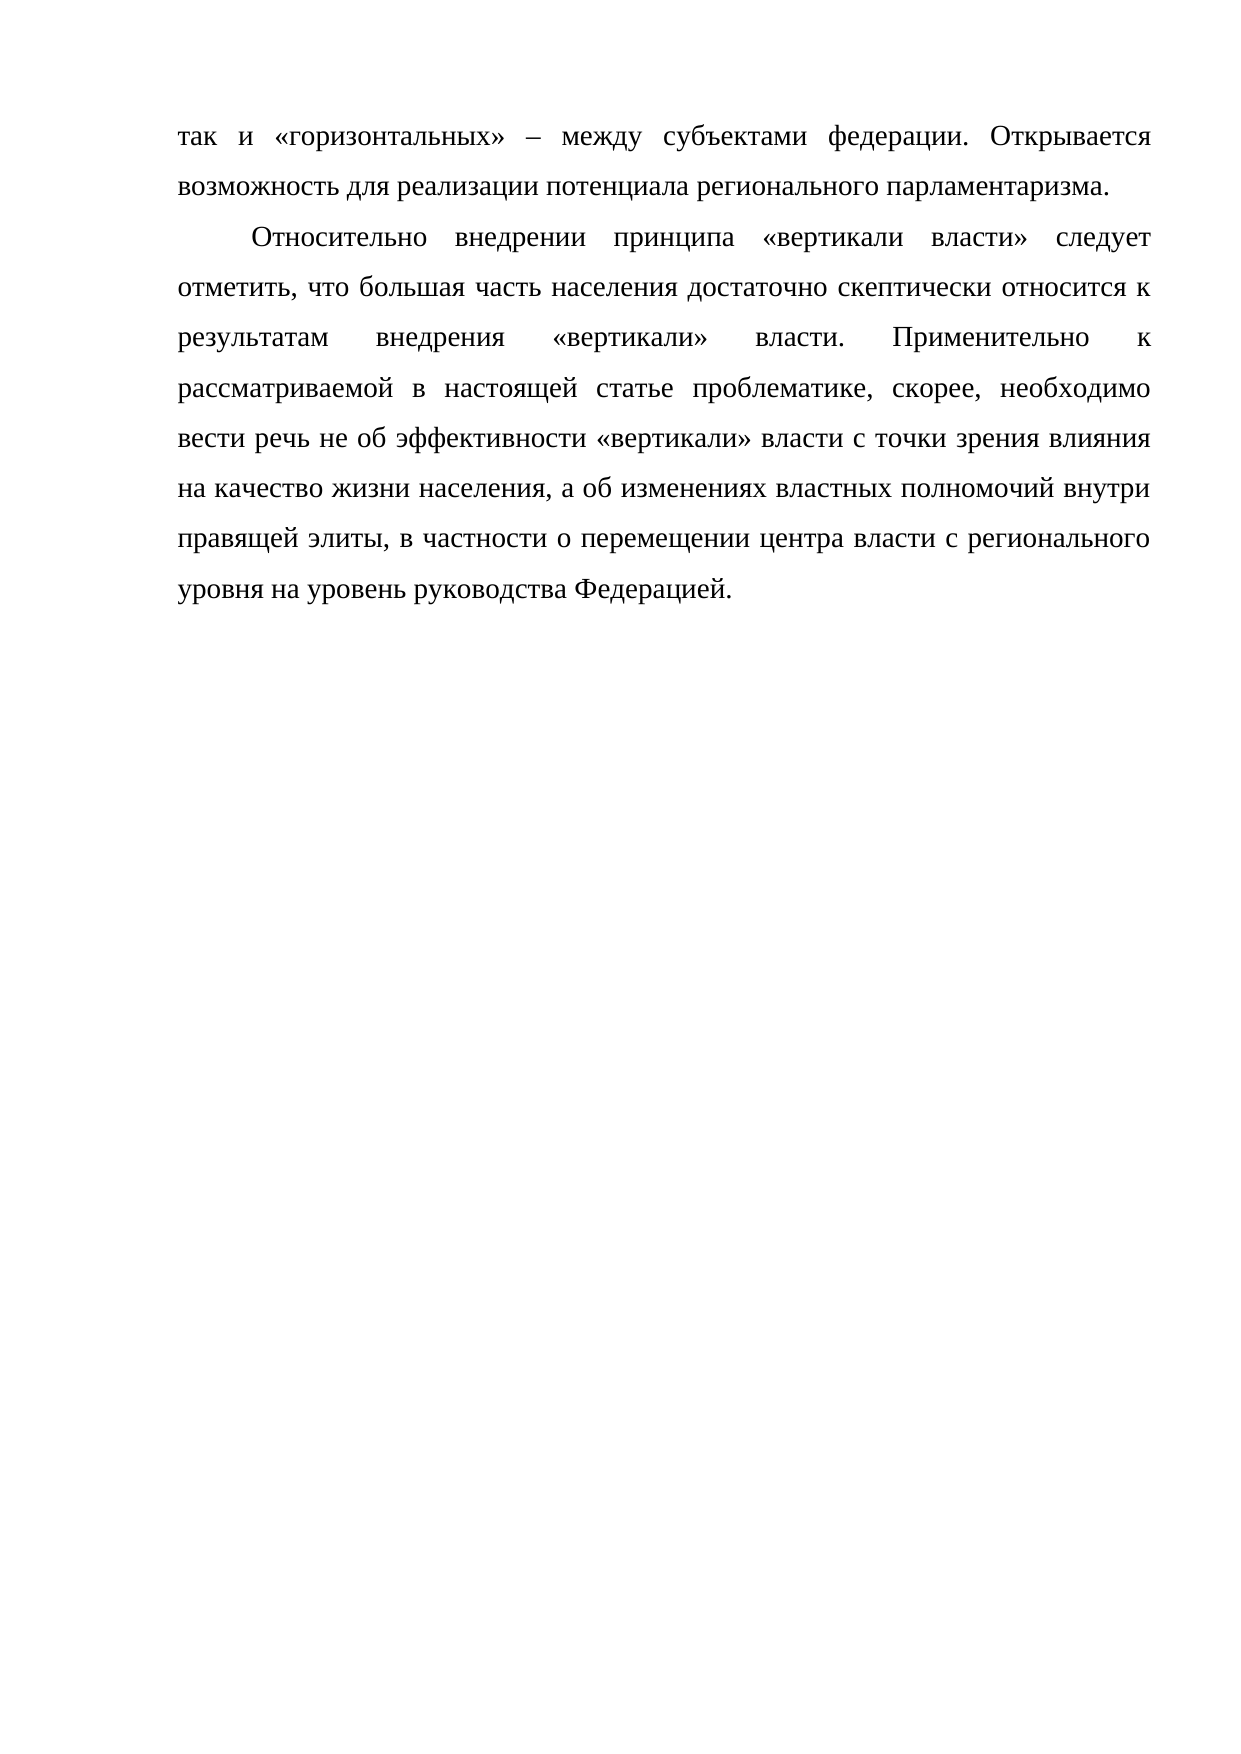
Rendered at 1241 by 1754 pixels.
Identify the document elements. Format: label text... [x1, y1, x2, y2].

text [177, 118, 1152, 202]
text Относительно внедрении принципа «вертикали власти» следует отметить, что большая часть населения достаточно скептически относится к результатам внедрения «вертикали» власти. Применительно к рассматриваемой в настоящей статье проблематике, скорее, необходимо вести речь не об эффективности «вертикали» власти с точки зрения влияния на качество жизни населения, а об изменениях властных полномочий внутри правящей элиты, в частности о перемещении центра власти с регионального уровня на уровень руководства Федерацией. [177, 219, 1152, 604]
